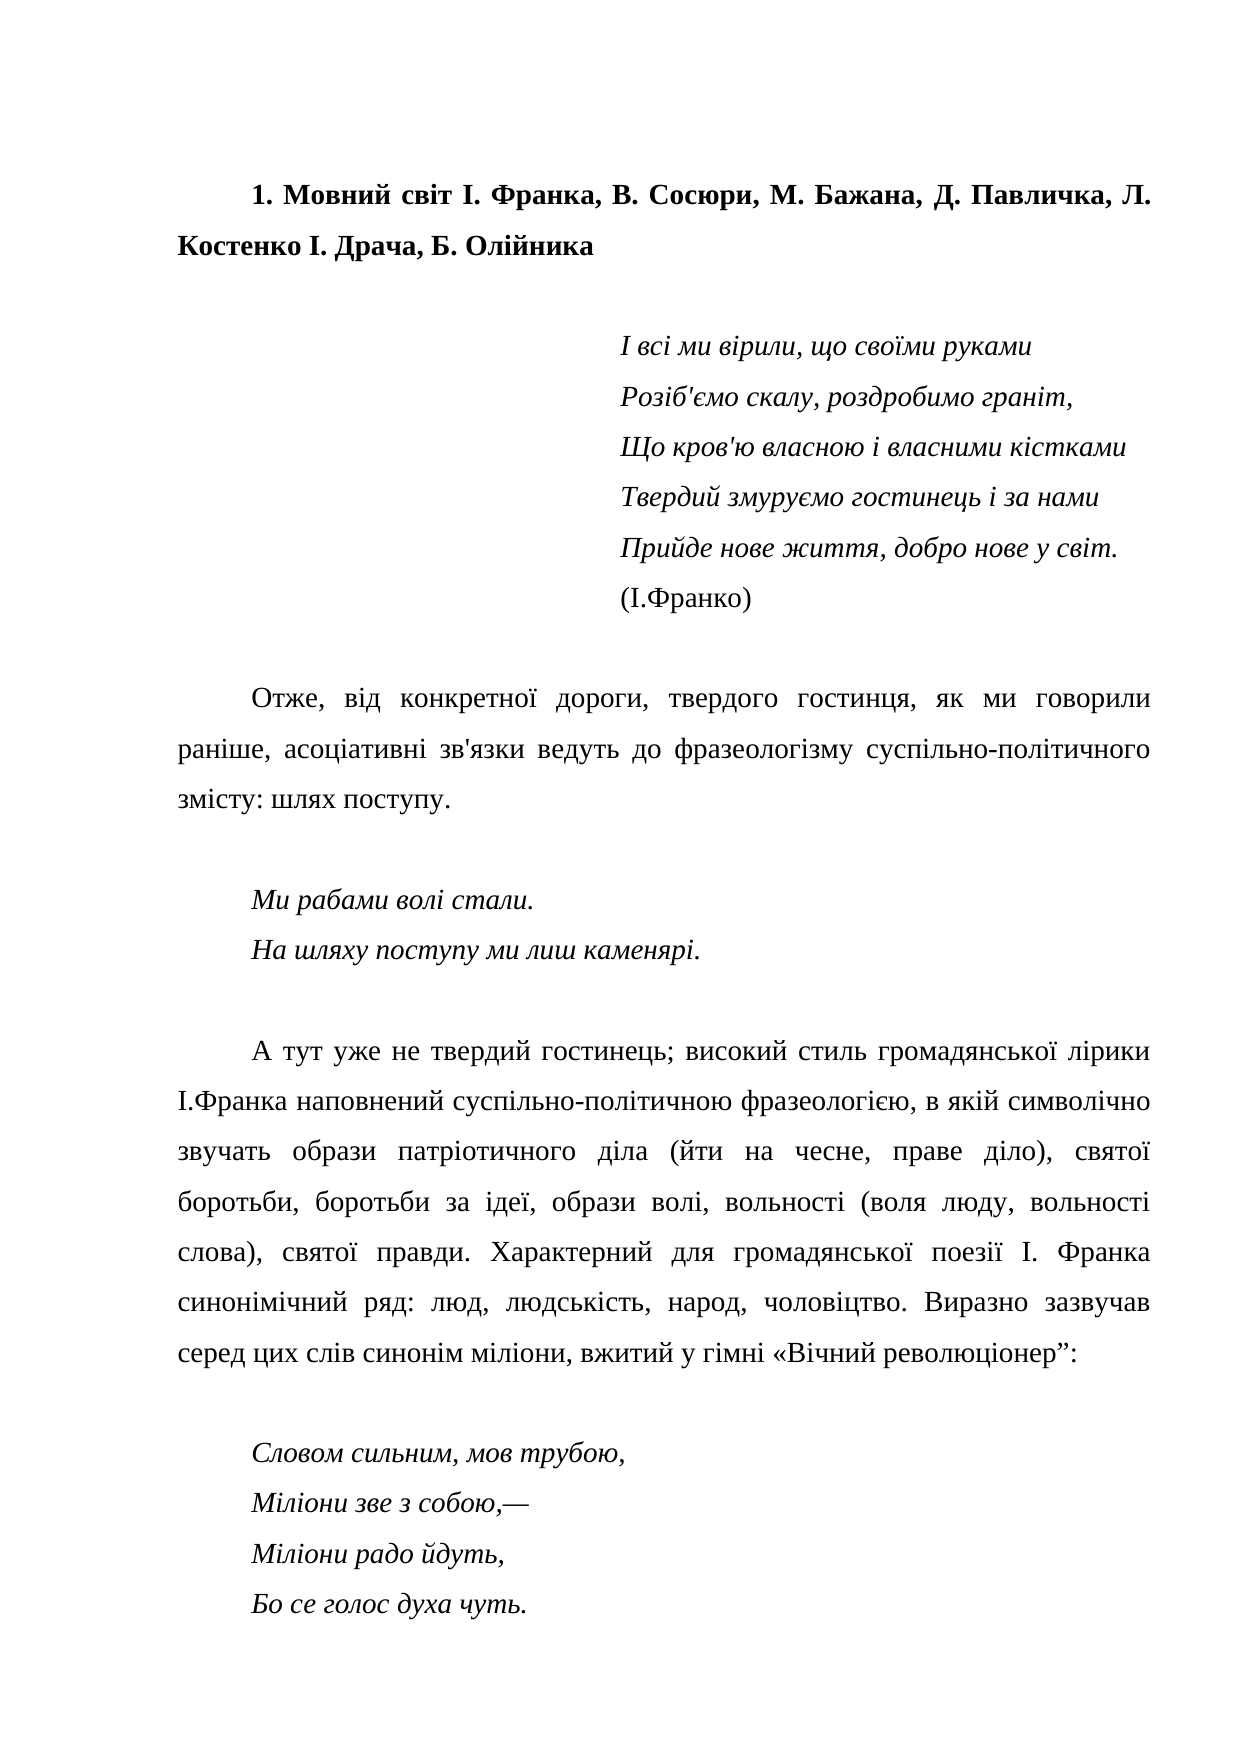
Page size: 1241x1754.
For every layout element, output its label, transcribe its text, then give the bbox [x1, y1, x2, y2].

text Розіб'ємо скалу, роздробимо граніт, [546, 379, 1152, 412]
text (І.Франко) [546, 580, 1152, 613]
text Бо се голос духа чуть. [177, 1586, 1152, 1620]
text А тут уже не твердий гостинець; високий стиль громадянської лірики І.Франка наповнений суспільно-політичною фразеологією, в якій символічно звучать образи патріотичного діла (йти на чесне, праве діло), святої боротьби, боротьби за ідеї, образи волі, вольності (воля люду, вольності слова), святої правди. Характерний для громадянської поезії І. Франка синонімічний ряд: люд, людськість, народ, чоловіцтво. Виразно зазвучав серед цих слів синонім міліони, вжитий у гімні «Вічний революціонер”: [177, 1033, 1152, 1368]
text Ми рабами волі стали. [177, 882, 1152, 915]
text На шляху поступу ми лиш каменярі. [177, 932, 1152, 966]
text Що кров'ю власною і власними кістками [546, 429, 1152, 463]
text Міліони зве з собою,— [177, 1486, 1152, 1519]
text Словом сильним, мов трубою, [177, 1435, 1152, 1469]
text Твердий змуруємо гостинець і за нами [546, 479, 1152, 513]
text Міліони радо йдуть, [177, 1536, 1152, 1569]
text Отже, від конкретної дороги, твердого гостинця, як ми говорили раніше, асоціативні зв'язки ведуть до фразеологізму суспільно-політичного змісту: шлях поступу. [177, 681, 1152, 815]
text 1. Мовний світ І. Франка, В. Сосюри, М. Бажана, Д. Павличка, Л. Костенко І. Драча, Б. Олійника [177, 177, 1152, 261]
text І всі ми вірили, що своїми руками [546, 328, 1152, 362]
text Прийде нове життя, добро нове у світ. [546, 530, 1152, 563]
